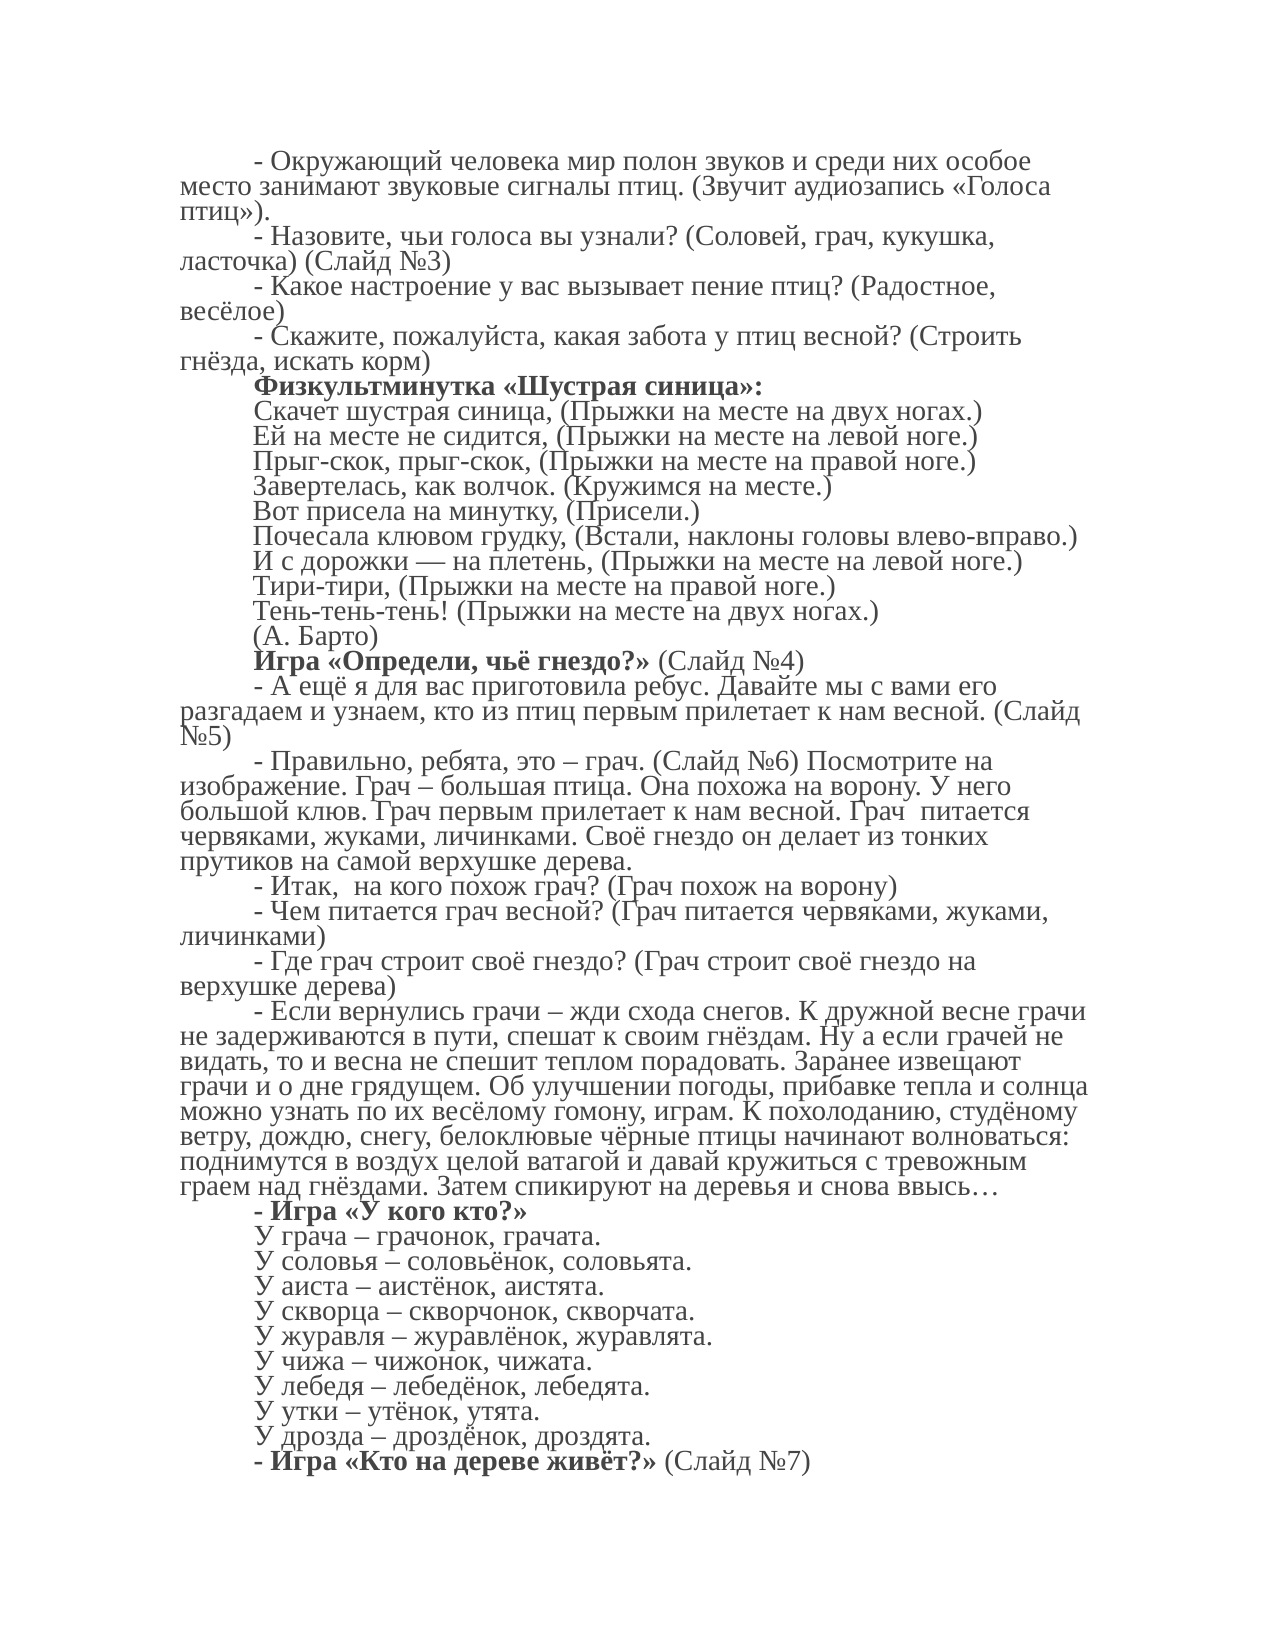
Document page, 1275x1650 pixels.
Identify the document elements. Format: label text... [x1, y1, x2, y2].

text У аиста – аистёнок, аистята. [179, 1275, 1095, 1300]
text У лебедя – лебедёнок, лебедята. [179, 1375, 1095, 1400]
text - Скажите, пожалуйста, какая забота у птиц весной? (Строить гнёзда, искать корм) [179, 325, 1095, 375]
text - Окружающий человека мир полон звуков и среди них особое место занимают звуковые сигналы птиц. (Звучит аудиозапись «Голоса птиц»). [179, 150, 1095, 225]
text Игра «Определи, чьё гнездо?» (Слайд №4) [179, 650, 665, 675]
text У грача – грачонок, грачата. [179, 1225, 1095, 1250]
text У журавля – журавлёнок, журавлята. [179, 1325, 1095, 1350]
text - Назовите, чьи голоса вы узнали? (Соловей, грач, кукушка, ласточка) (Слайд №3) [179, 225, 1095, 275]
text - Игра «У кого кто?» [179, 1200, 1095, 1225]
text - Чем питается грач весной? (Грач питается червяками, жуками, личинками) [179, 900, 1095, 950]
text - Где грач строит своё гнездо? (Грач строит своё гнездо на верхушке дерева) [179, 950, 1095, 1000]
text - Если вернулись грачи – жди схода снегов. К дружной весне грачи не задерживаются в пути, спешат к своим гнёздам. Ну а если грачей не видать, то и весна не спешит теплом порадовать. Заранее извещают грачи и о дне грядущем. Об улучшении погоды, прибавке тепла и солнца можно узнать по их весёлому гомону, играм. К похолоданию, студёному ветру, дождю, снегу, белоклювые чёрные птицы начинают волноваться: поднимутся в воздух целой ватагой и давай кружиться с тревожным граем над гнёздами. Затем спикируют на деревья и снова ввысь… [179, 1000, 1095, 1200]
text У соловья – соловьёнок, соловьята. [179, 1250, 1095, 1275]
text У чижа – чижонок, чижата. [179, 1350, 1095, 1375]
text - Игра «Кто на дереве живёт?» (Слайд №7) [668, 1450, 1095, 1475]
text - А ещё я для вас приготовила ребус. Давайте мы с вами его разгадаем и узнаем, кто из птиц первым прилетает к нам весной. (Слайд №5) [179, 675, 1095, 750]
text Физкультминутка «Шустрая синица»: [179, 375, 1095, 400]
text У утки – утёнок, утята. [179, 1400, 1095, 1425]
text - Игра «Кто на дереве живёт?» (Слайд №7) [179, 1450, 671, 1475]
text - Какое настроение у вас вызывает пение птиц? (Радостное, весёлое) [179, 275, 1095, 325]
text У скворца – скворчонок, скворчата. [179, 1300, 1095, 1325]
text Игра «Определи, чьё гнездо?» (Слайд №4) [662, 650, 1095, 675]
text Скачет шустрая синица, (Прыжки на месте на двух ногах.) Ей на месте не сидится, (Прыжки на месте на левой ноге.) Прыг-скок, прыг-скок, (Прыжки на месте на правой ноге.) Завертелась, как волчок. (Кружимся на месте.) Вот присела на минутку, (Присели.) Почесала клювом грудку, (Встали, наклоны головы влево-вправо.) И с дорожки — на плетень, (Прыжки на месте на левой ноге.) Тири-тири, (Прыжки на месте на правой ноге.) Тень-тень-тень! (Прыжки на месте на двух ногах.) (А. Барто) [179, 400, 1095, 650]
text - Итак, на кого похож грач? (Грач похож на ворону) [179, 875, 614, 900]
text У дрозда – дроздёнок, дроздята. [179, 1425, 1095, 1450]
text - Правильно, ребята, это – грач. (Слайд №6) Посмотрите на изображение. Грач – большая птица. Она похожа на ворону. У него большой клюв. Грач первым прилетает к нам весной. Грач питается червяками, жуками, личинками. Своё гнездо он делает из тонких прутиков на самой верхушке дерева. [179, 750, 1095, 875]
text - Итак, на кого похож грач? (Грач похож на ворону) [611, 875, 1095, 900]
